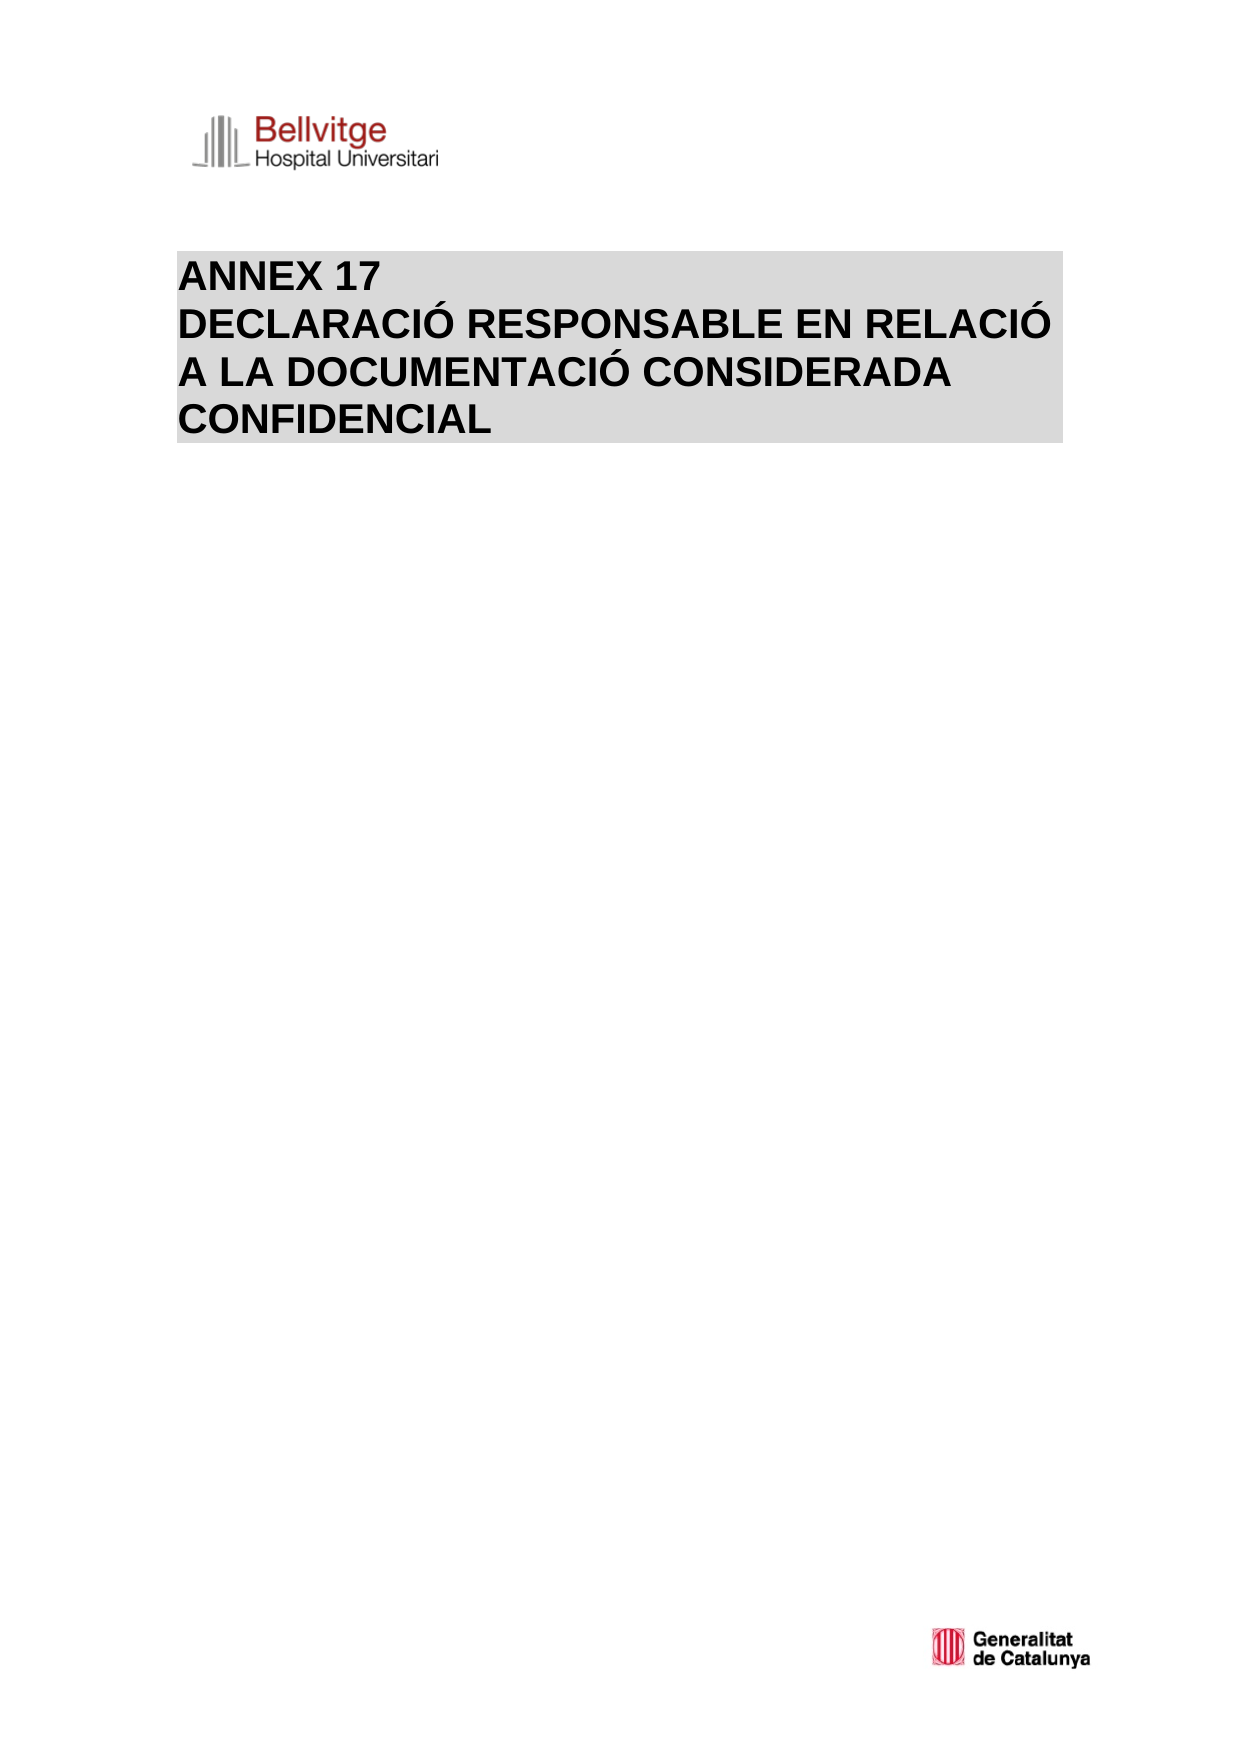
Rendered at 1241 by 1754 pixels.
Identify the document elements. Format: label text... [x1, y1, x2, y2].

text ANNEX 17 [177, 251, 1063, 299]
text DECLARACIÓ RESPONSABLE EN RELACIÓ A LA DOCUMENTACIÓ CONSIDERADA CONFIDENCIAL [177, 299, 1063, 443]
picture [177, 100, 454, 185]
picture [893, 1621, 1129, 1674]
